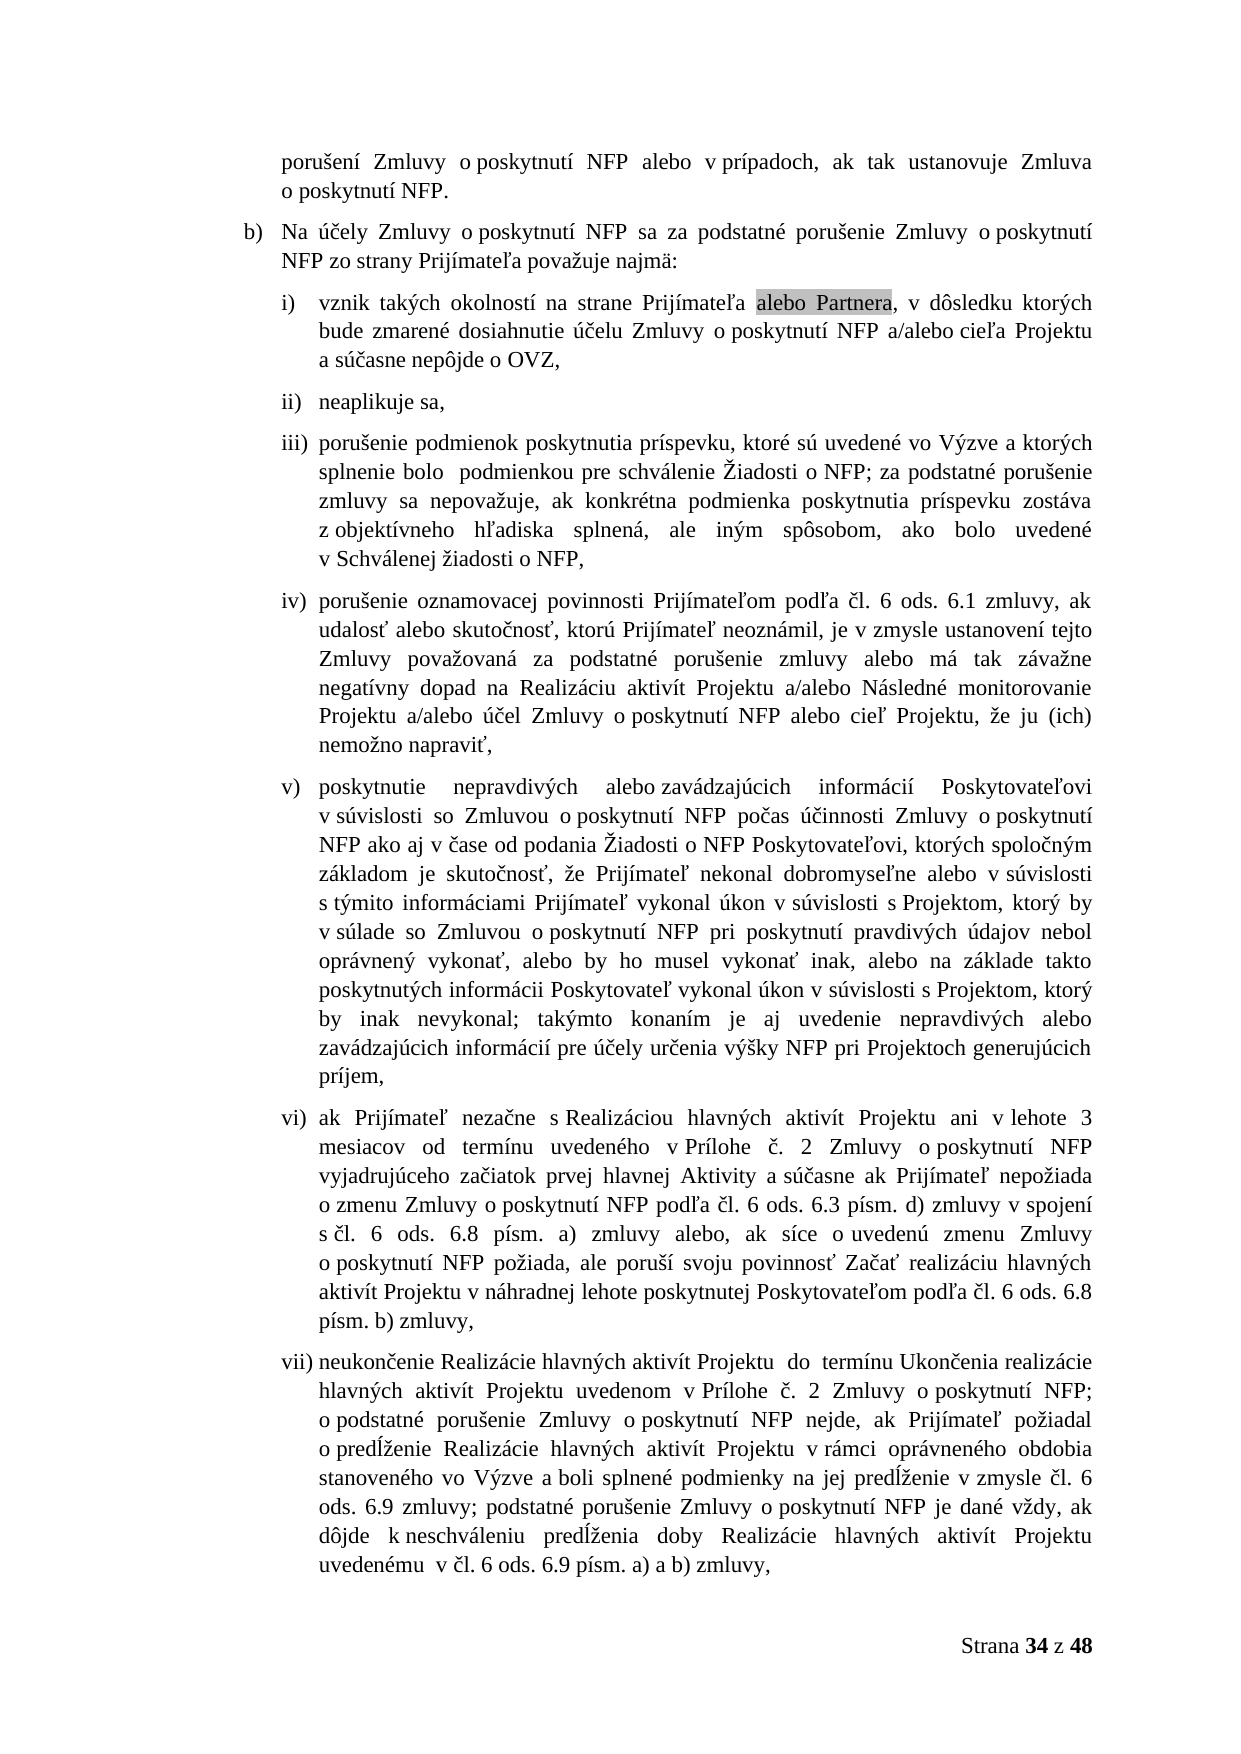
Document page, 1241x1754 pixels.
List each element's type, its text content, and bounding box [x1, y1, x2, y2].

list neukončenie Realizácie hlavných aktivít Projektu do termínu Ukončenia realizácie hlavných aktivít Projektu uvedenom v Prílohe č. 2 Zmluvy o poskytnutí NFP; o podstatné porušenie Zmluvy o poskytnutí NFP nejde, ak Prijímateľ požiadal o predĺženie Realizácie hlavných aktivít Projektu v rámci oprávneného obdobia stanoveného vo Výzve a boli splnené podmienky na jej predĺženie v zmysle čl. 6 ods. 6.9 zmluvy; podstatné porušenie Zmluvy o poskytnutí NFP je dané vždy, ak dôjde k neschváleniu predĺženia doby Realizácie hlavných aktivít Projektu uvedenému v čl. 6 ods. 6.9 písm. a) a b) zmluvy, [281, 1348, 1092, 1577]
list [244, 148, 1092, 203]
list poskytnutie nepravdivých alebo zavádzajúcich informácií Poskytovateľovi v súvislosti so Zmluvou o poskytnutí NFP počas účinnosti Zmluvy o poskytnutí NFP ako aj v čase od podania Žiadosti o NFP Poskytovateľovi, ktorých spoločným základom je skutočnosť, že Prijímateľ nekonal dobromyseľne alebo v súvislosti s týmito informáciami Prijímateľ vykonal úkon v súvislosti s Projektom, ktorý by v súlade so Zmluvou o poskytnutí NFP pri poskytnutí pravdivých údajov nebol oprávnený vykonať, alebo by ho musel vykonať inak, alebo na základe takto poskytnutých informácii Poskytovateľ vykonal úkon v súvislosti s Projektom, ktorý by inak nevykonal; takýmto konaním je aj uvedenie nepravdivých alebo zavádzajúcich informácií pre účely určenia výšky NFP pri Projektoch generujúcich príjem, [281, 773, 1092, 1089]
list Na účely Zmluvy o poskytnutí NFP sa za podstatné porušenie Zmluvy o poskytnutí NFP zo strany Prijímateľa považuje najmä: [244, 218, 1092, 273]
list neaplikuje sa, [281, 388, 1092, 414]
list porušenie oznamovacej povinnosti Prijímateľom podľa čl. 6 ods. 6.1 zmluvy, ak udalosť alebo skutočnosť, ktorú Prijímateľ neoznámil, je v zmysle ustanovení tejto Zmluvy považovaná za podstatné porušenie zmluvy alebo má tak závažne negatívny dopad na Realizáciu aktivít Projektu a/alebo Následné monitorovanie Projektu a/alebo účel Zmluvy o poskytnutí NFP alebo cieľ Projektu, že ju (ich) nemožno napraviť, [281, 587, 1092, 758]
list vznik takých okolností na strane Prijímateľa alebo Partnera, v dôsledku ktorých bude zmarené dosiahnutie účelu Zmluvy o poskytnutí NFP a/alebo cieľa Projektu a súčasne nepôjde o OVZ, [281, 288, 1092, 373]
list porušenie podmienok poskytnutia príspevku, ktoré sú uvedené vo Výzve a ktorých splnenie bolo podmienkou pre schválenie Žiadosti o NFP; za podstatné porušenie zmluvy sa nepovažuje, ak konkrétna podmienka poskytnutia príspevku zostáva z objektívneho hľadiska splnená, ale iným spôsobom, ako bolo uvedené v Schválenej žiadosti o NFP, [281, 429, 1092, 572]
list ak Prijímateľ nezačne s Realizáciou hlavných aktivít Projektu ani v lehote 3 mesiacov od termínu uvedeného v Prílohe č. 2 Zmluvy o poskytnutí NFP vyjadrujúceho začiatok prvej hlavnej Aktivity a súčasne ak Prijímateľ nepožiada o zmenu Zmluvy o poskytnutí NFP podľa čl. 6 ods. 6.3 písm. d) zmluvy v spojení s čl. 6 ods. 6.8 písm. a) zmluvy alebo, ak síce o uvedenú zmenu Zmluvy o poskytnutí NFP požiada, ale poruší svoju povinnosť Začať realizáciu hlavných aktivít Projektu v náhradnej lehote poskytnutej Poskytovateľom podľa čl. 6 ods. 6.8 písm. b) zmluvy, [281, 1104, 1092, 1333]
